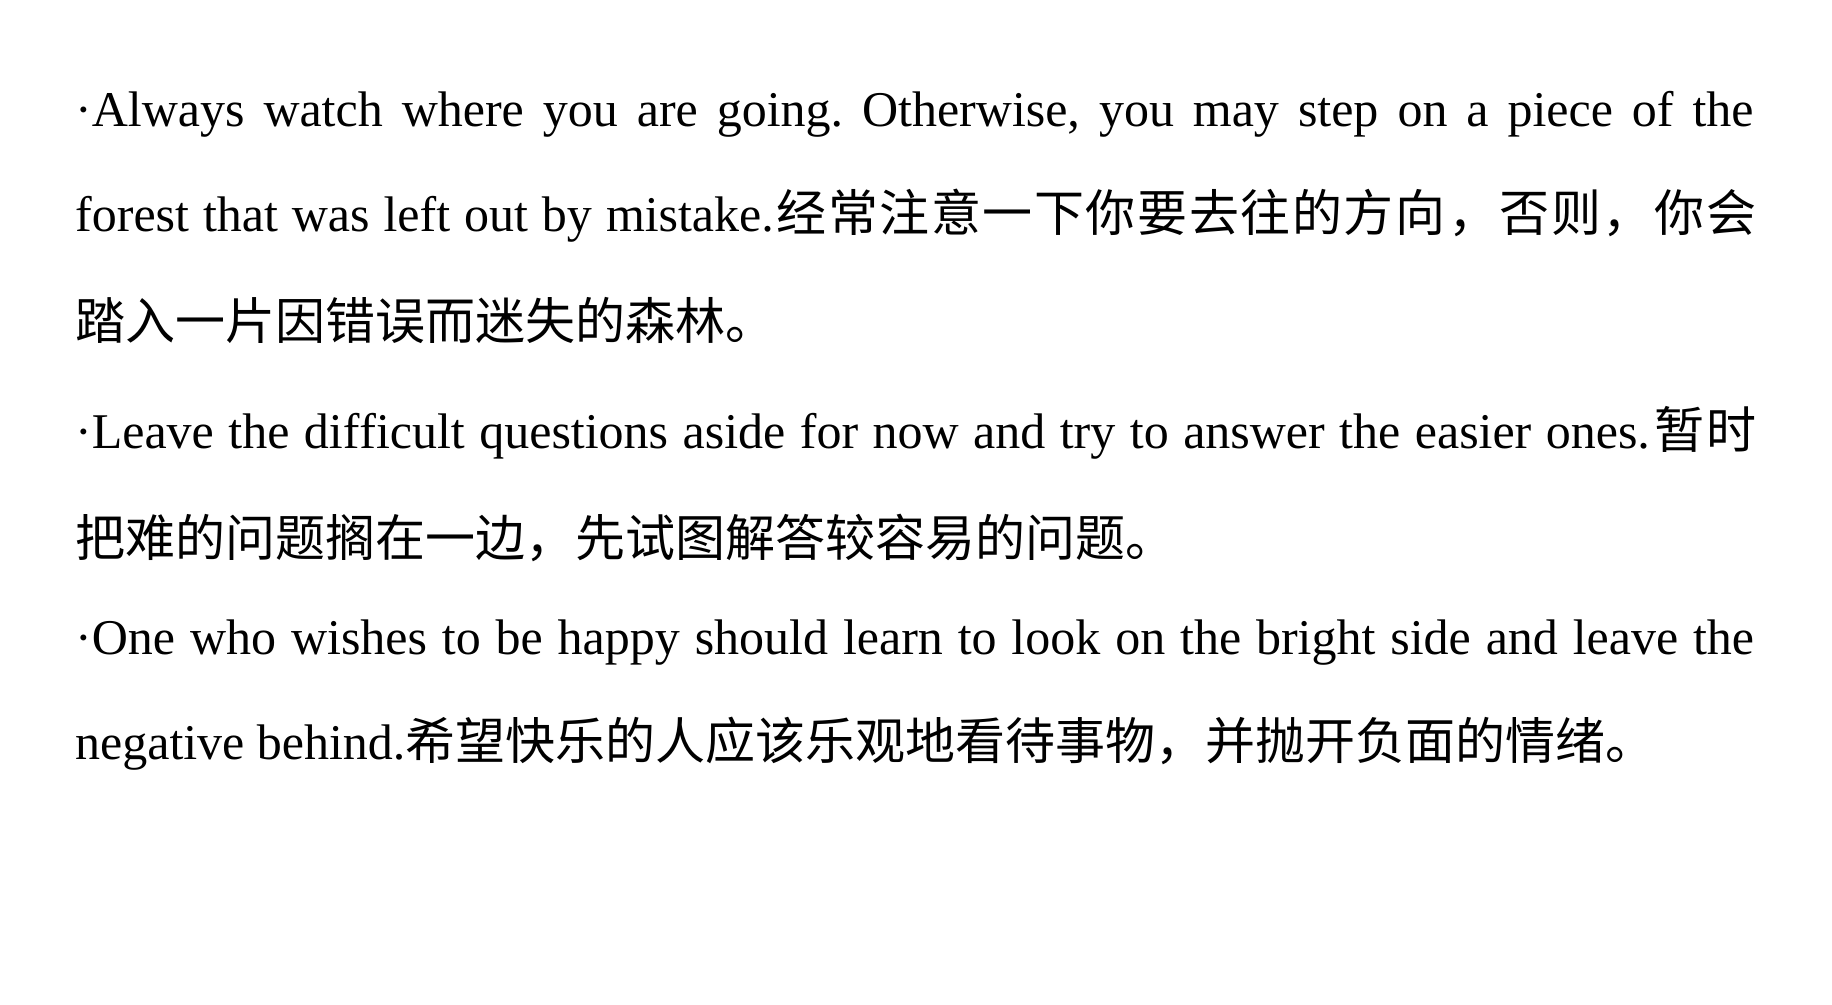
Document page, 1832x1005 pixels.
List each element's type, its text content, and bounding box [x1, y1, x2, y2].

text ·One who wishes to be happy should learn to look on the bright side and leave the negative behind.希望快乐的人应该乐观地看待事物，并抛开负面的情绪。 [75, 607, 1756, 773]
text ·Leave the difficult questions aside for now and try to answer the easier ones.暂时把难的问题搁在一边，先试图解答较容易的问题。 [75, 390, 1756, 571]
text ·Always watch where you are going. Otherwise, you may step on a piece of the forest that was left out by mistake.经常注意一下你要去往的方向，否则，你会踏入一片因错误而迷失的森林。 [75, 79, 1756, 354]
